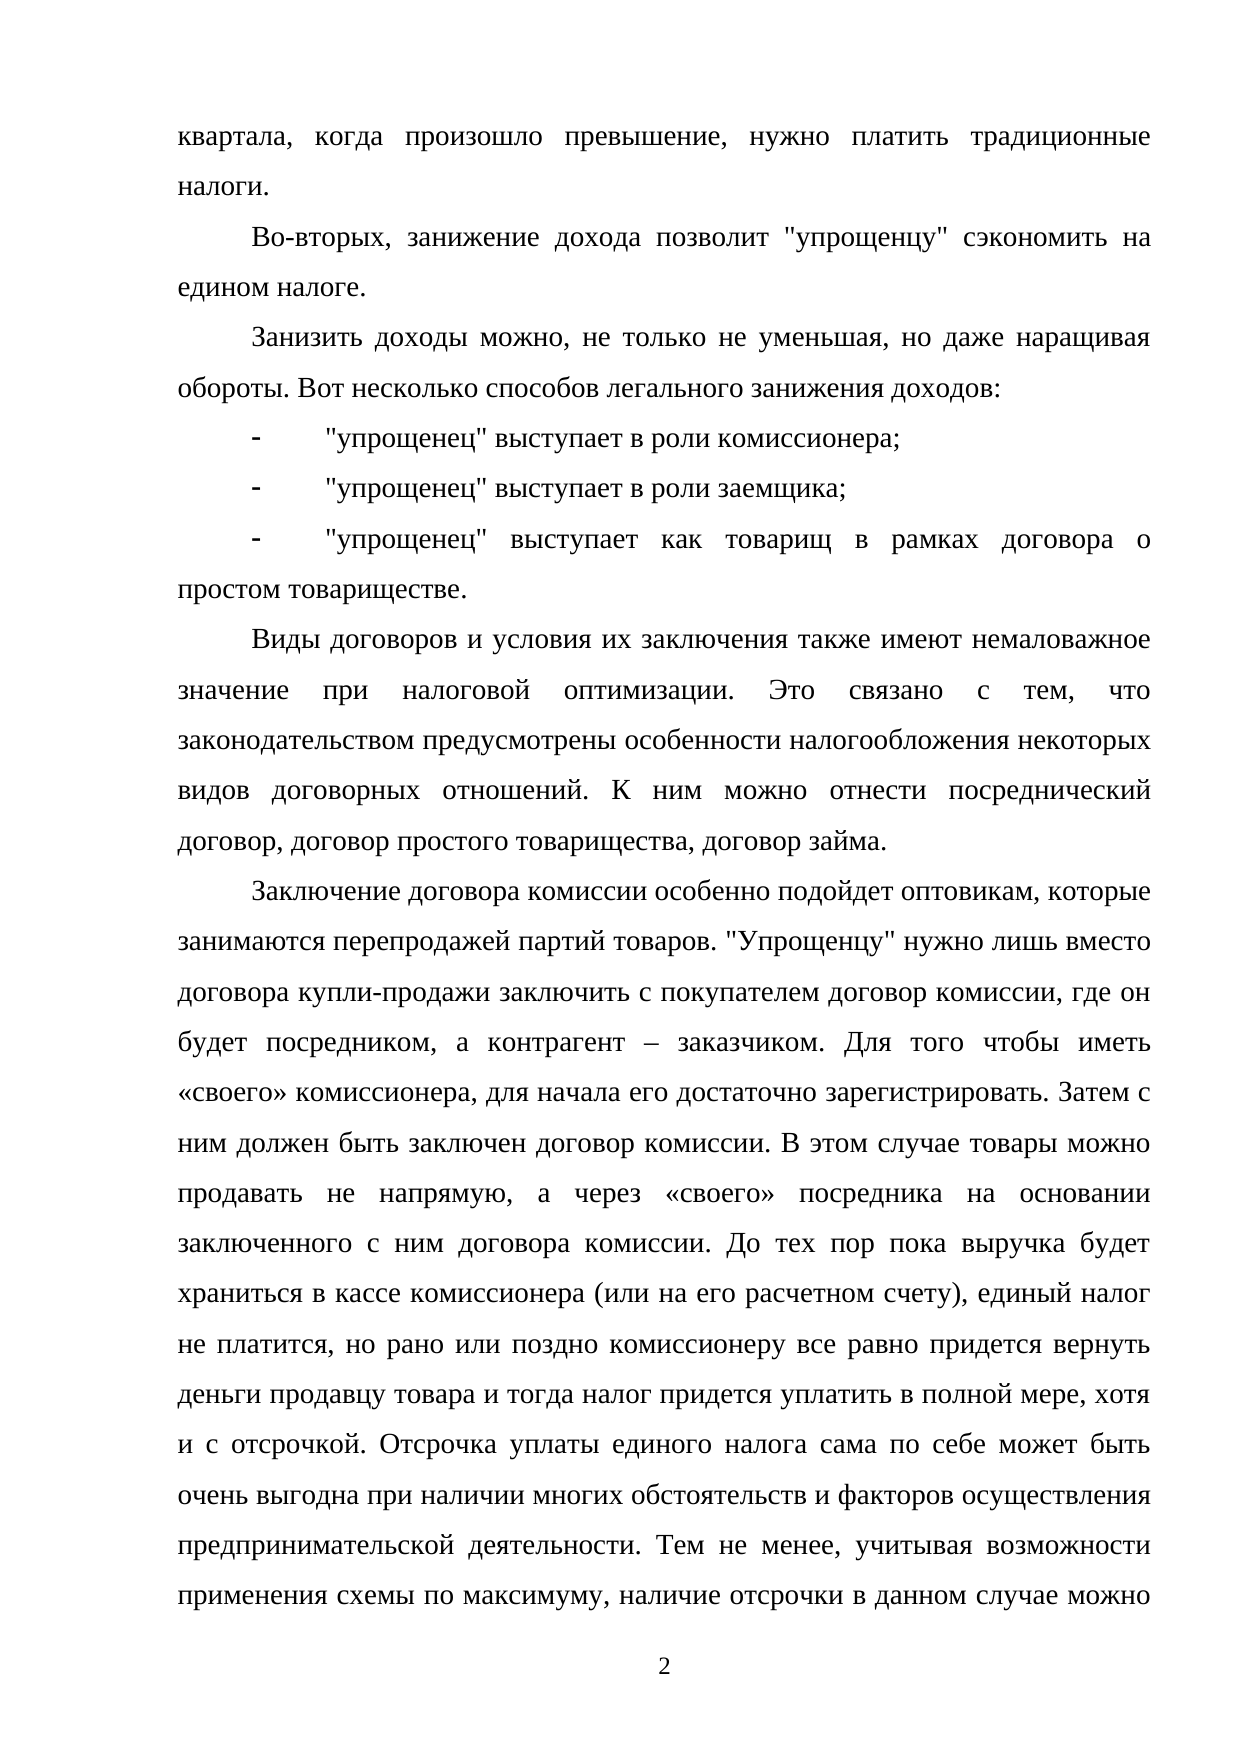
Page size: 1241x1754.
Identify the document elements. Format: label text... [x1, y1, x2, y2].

list "упрощенец" выступает в роли комиссионера; [177, 420, 1152, 454]
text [177, 873, 1152, 1611]
list "упрощенец" выступает как товарищ в рамках договора о простом товариществе. [177, 521, 1152, 605]
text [177, 118, 1152, 202]
text Во-вторых, занижение дохода позволит "упрощенцу" сэкономить на едином налоге. [177, 219, 1152, 303]
text Виды договоров и условия их заключения также имеют немаловажное значение при налоговой оптимизации. Это связано с тем, что законодательством предусмотрены особенности налогообложения некоторых видов договорных отношений. К ним можно отнести посреднический договор, договор простого товарищества, договор займа. [177, 622, 1152, 856]
list "упрощенец" выступает в роли заемщика; [177, 470, 1152, 504]
text Занизить доходы можно, не только не уменьшая, но даже наращивая обороты. Вот несколько способов легального занижения доходов: [177, 319, 1152, 403]
